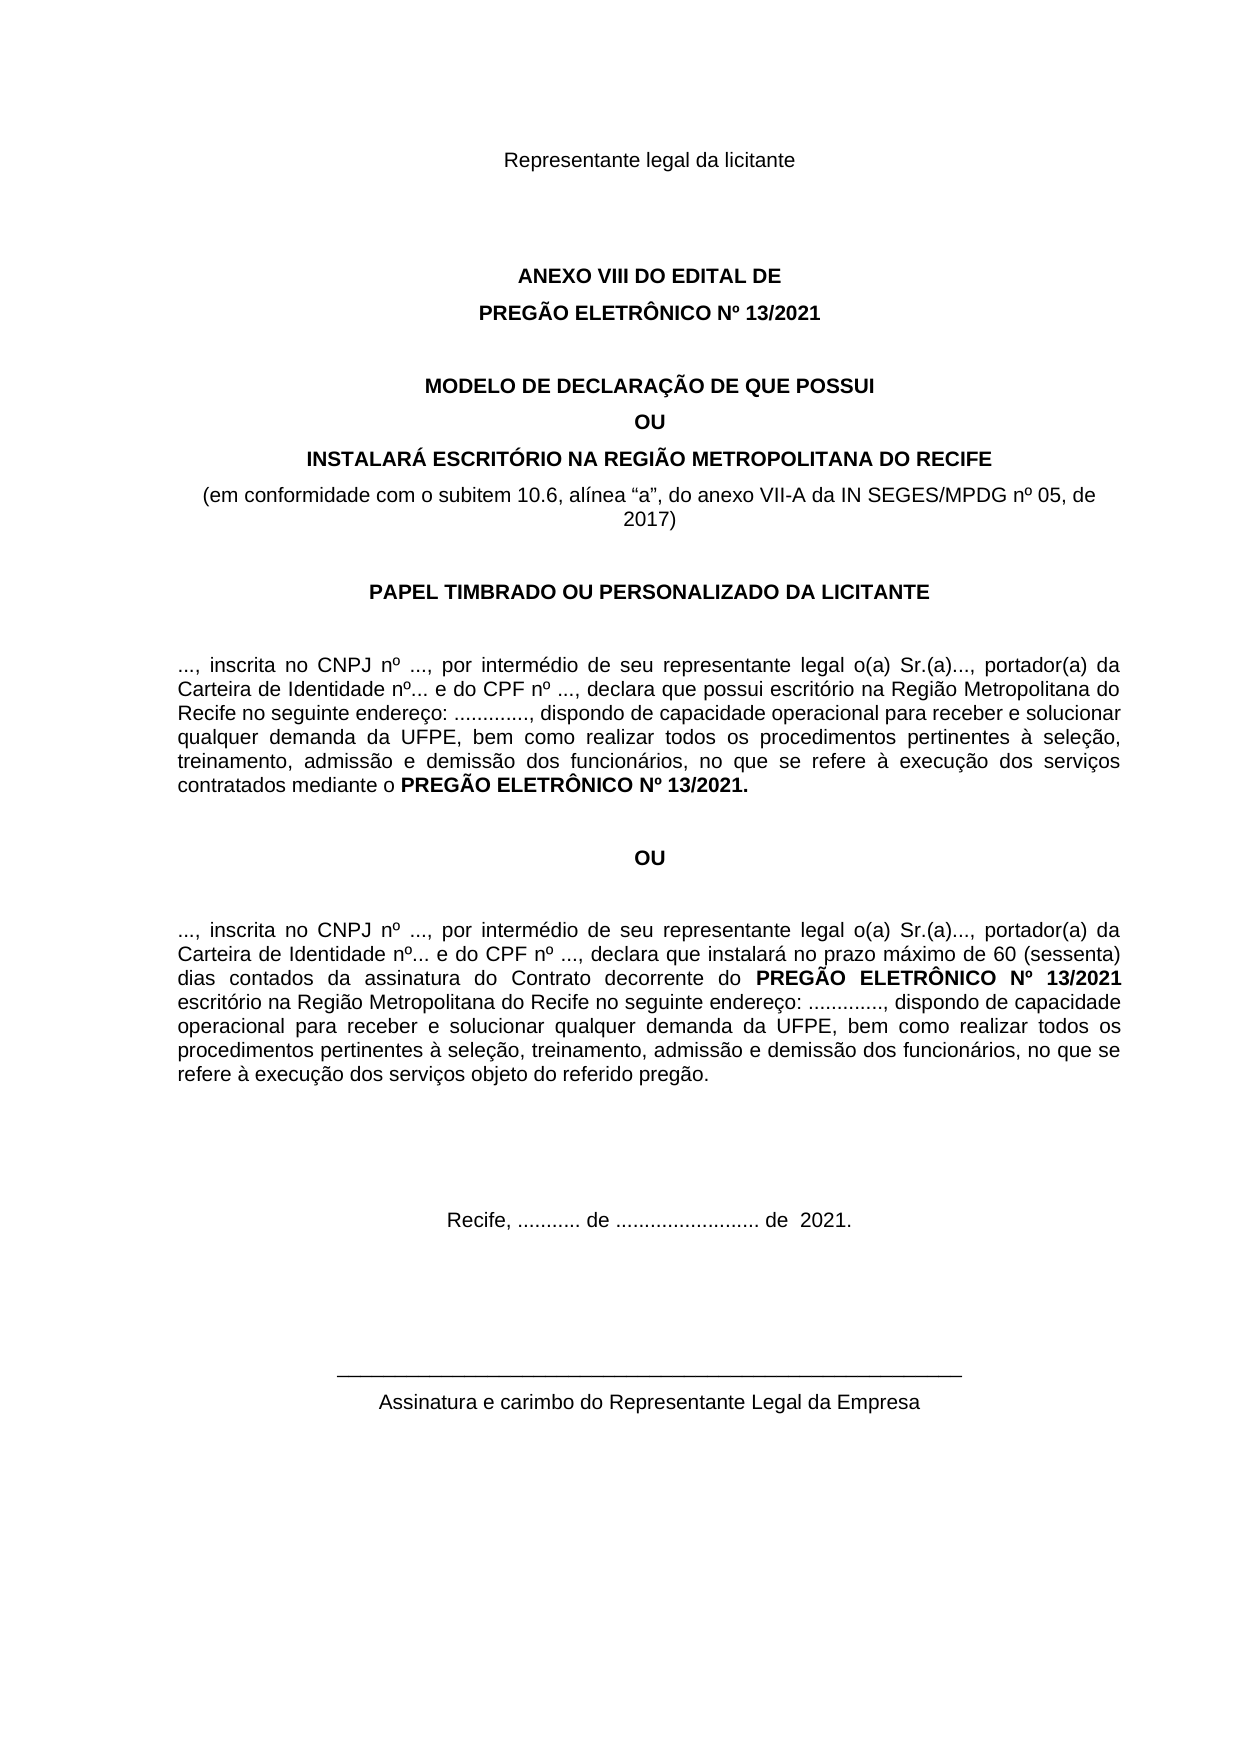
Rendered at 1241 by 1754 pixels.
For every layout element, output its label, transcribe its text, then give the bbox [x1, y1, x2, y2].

text ______________________________________________________ [177, 1354, 1122, 1378]
text INSTALARÁ ESCRITÓRIO NA REGIÃO METROPOLITANA DO RECIFE [177, 446, 1122, 470]
text Assinatura e carimbo do Representante Legal da Empresa [177, 1390, 1122, 1414]
text (em conformidade com o subitem 10.6, alínea “a”, do anexo VII-A da IN SEGES/MPDG nº 05, de 2017) [177, 483, 1122, 531]
list ANEXO VIII DO EDITAL DE [177, 264, 1122, 288]
text PAPEL TIMBRADO OU PERSONALIZADO DA LICITANTE [177, 580, 1122, 604]
text MODELO DE DECLARAÇÃO DE QUE POSSUI [177, 373, 1122, 397]
text ..., inscrita no CNPJ nº ..., por intermédio de seu representante legal o(a) Sr.(a)..., portador(a) da Carteira de Identidade nº... e do CPF nº ..., declara que possui escritório na Região Metropolitana do Recife no seguinte endereço: ............., dispondo de capacidade operacional para receber e solucionar qualquer demanda da UFPE, bem como realizar todos os procedimentos pertinentes à seleção, treinamento, admissão e demissão dos funcionários, no que se refere à execução dos serviços contratados mediante o PREGÃO ELETRÔNICO Nº 13/2021. [177, 653, 1122, 796]
text Recife, ........... de ......................... de 2021. [177, 1208, 1122, 1232]
text OU [177, 845, 1122, 869]
text OU [177, 410, 1122, 434]
list Representante legal da licitante [177, 148, 1122, 172]
text ..., inscrita no CNPJ nº ..., por intermédio de seu representante legal o(a) Sr.(a)..., portador(a) da Carteira de Identidade nº... e do CPF nº ..., declara que instalará no prazo máximo de 60 (sessenta) dias contados da assinatura do Contrato decorrente do PREGÃO ELETRÔNICO Nº 13/2021 escritório na Região Metropolitana do Recife no seguinte endereço: ............., dispondo de capacidade operacional para receber e solucionar qualquer demanda da UFPE, bem como realizar todos os procedimentos pertinentes à seleção, treinamento, admissão e demissão dos funcionários, no que se refere à execução dos serviços objeto do referido pregão. [177, 918, 1122, 1086]
text PREGÃO ELETRÔNICO Nº 13/2021 [177, 301, 1122, 324]
